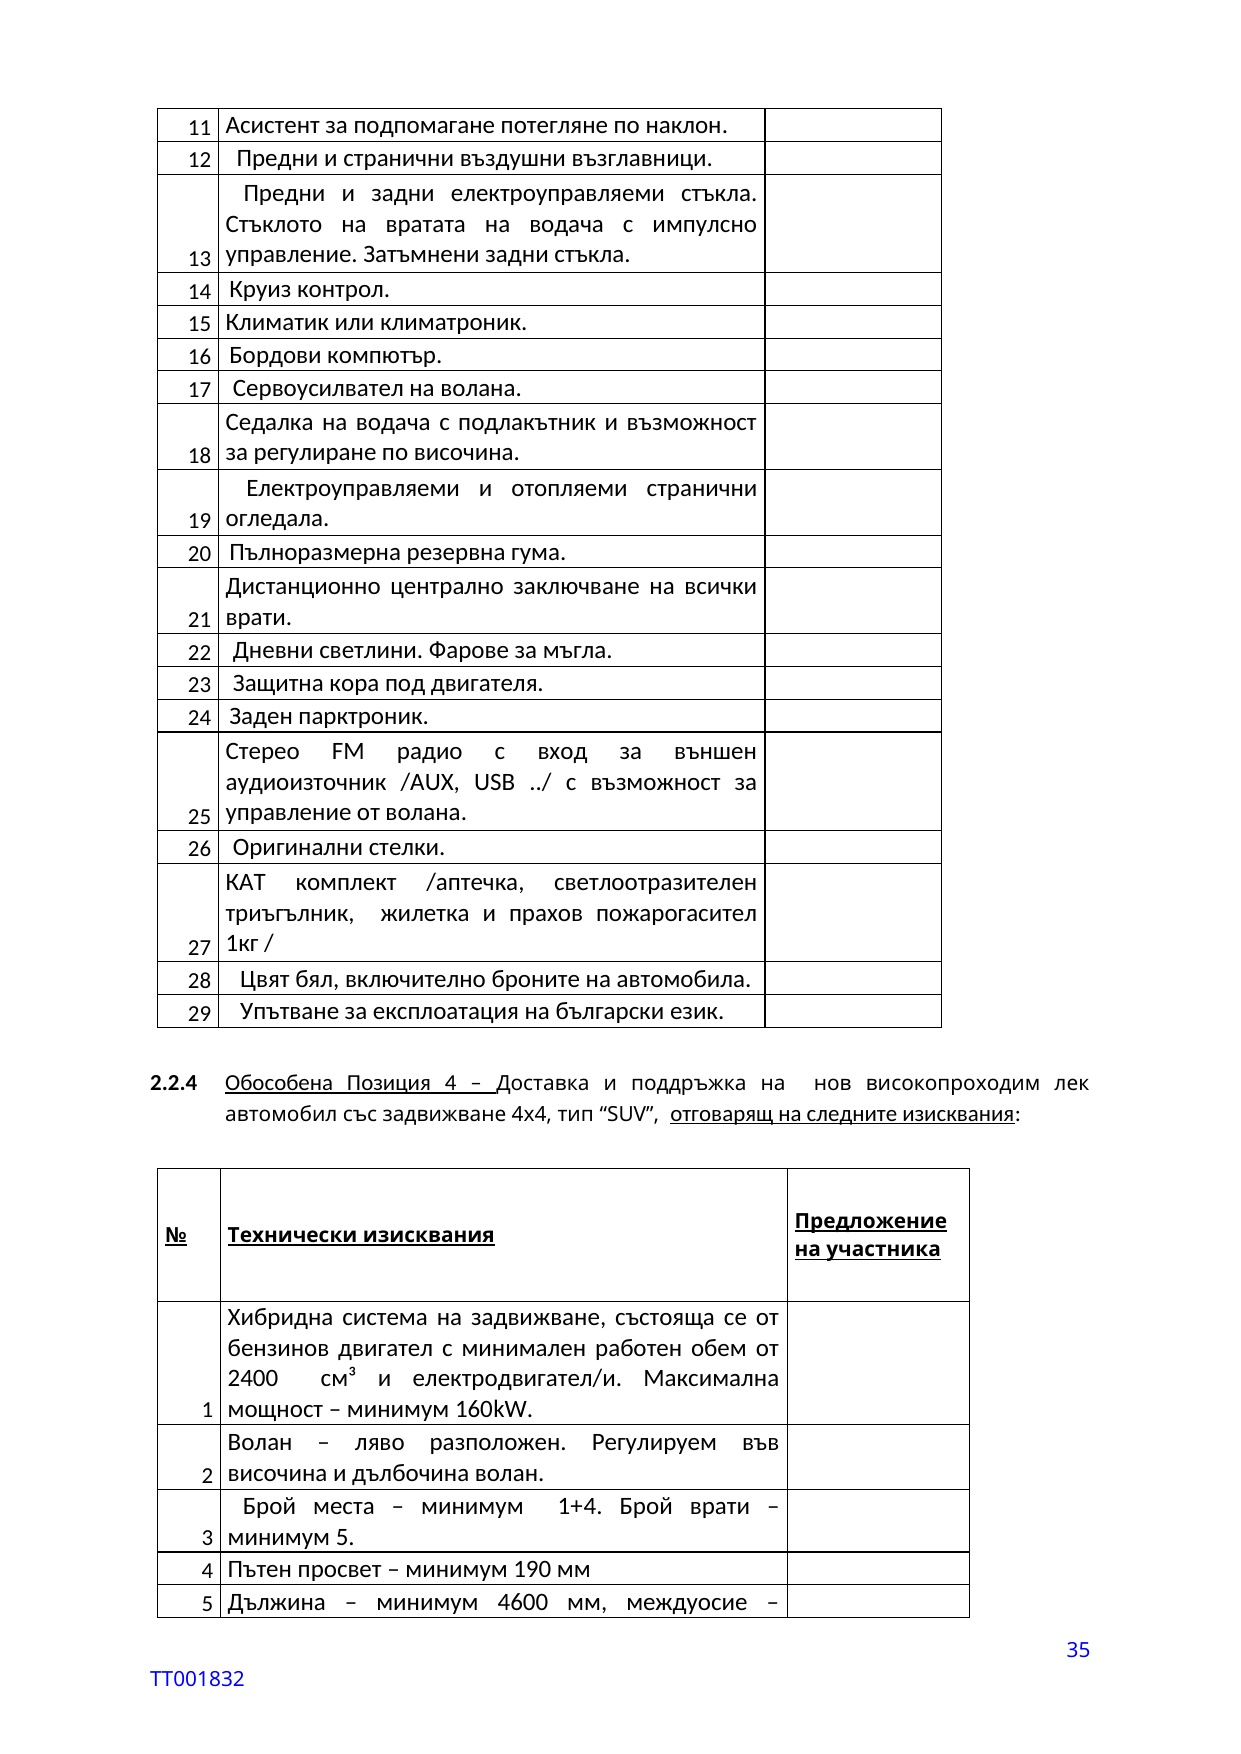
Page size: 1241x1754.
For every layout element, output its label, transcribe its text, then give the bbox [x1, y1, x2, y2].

list Обособена Позиция 4 – Доставка и поддръжка на нов високопроходим лек автомобил със задвижване 4х4, тип “SUV”, отговарящ на следните изисквания: [150, 1068, 1090, 1127]
table_cell [766, 470, 941, 534]
table_cell [766, 273, 941, 305]
table_cell [766, 142, 941, 173]
table_cell [766, 667, 941, 698]
table_cell [766, 995, 941, 1027]
table_cell 27 [158, 864, 218, 961]
table_cell [766, 371, 941, 403]
table_cell 5 [158, 1585, 220, 1617]
table_cell [766, 175, 941, 272]
table_cell [766, 339, 941, 370]
table_cell [766, 864, 941, 961]
table_header № [158, 1169, 220, 1301]
table_cell Защитна кора под двигателя. [219, 667, 764, 698]
table_cell 15 [158, 306, 218, 338]
table_cell Бордови компютър. [219, 339, 764, 370]
table_cell 13 [158, 175, 218, 272]
table_cell Хибридна система на задвижване, състояща се от бензинов двигател с минимален работен обем от 2400 см³ и електродвигател/и. Максимална мощност – минимум 160kW. [221, 1302, 787, 1424]
table_cell Дистанционно централно заключване на всички врати. [219, 568, 764, 633]
table_cell 19 [158, 470, 218, 534]
table_cell 3 [158, 1490, 220, 1551]
table_cell Пълноразмерна резервна гума. [219, 536, 764, 567]
table_cell 25 [158, 733, 218, 830]
table_cell Дневни светлини. Фарове за мъгла. [219, 634, 764, 666]
table_cell Волан – ляво разположен. Регулируем във височина и дълбочина волан. [221, 1425, 787, 1489]
table_cell 4 [158, 1553, 220, 1584]
table_cell [766, 733, 941, 830]
table_cell Круиз контрол. [219, 273, 764, 305]
table_cell Сервоусилвател на волана. [219, 371, 764, 403]
table_header Предложение на участника [788, 1169, 969, 1301]
table_cell 28 [158, 962, 218, 994]
table_header Технически изисквания [221, 1169, 787, 1301]
table_cell Цвят бял, включително броните на автомобила. [219, 962, 764, 994]
table_cell [788, 1490, 969, 1551]
table_cell Седалка на водача с подлакътник и възможност за регулиране по височина. [219, 404, 764, 469]
table_cell [766, 568, 941, 633]
table_cell [788, 1302, 969, 1424]
table_cell 22 [158, 634, 218, 666]
table_cell 24 [158, 700, 218, 731]
table_cell [766, 306, 941, 338]
table_cell [766, 700, 941, 731]
table_cell 21 [158, 568, 218, 633]
table_cell Стерео FM радио с вход за външен аудиоизточник /AUX, USB ../ с възможност за управление от волана. [219, 733, 764, 830]
table_cell [788, 1425, 969, 1489]
table_cell Оригинални стелки. [219, 831, 764, 863]
table_cell 11 [158, 109, 218, 141]
table_cell 16 [158, 339, 218, 370]
table_cell Асистент за подпомагане потегляне по наклон. [219, 109, 764, 141]
table_cell Упътване за експлоатация на български език. [219, 995, 764, 1027]
table_cell [766, 634, 941, 666]
table_cell Пътен просвет – минимум 190 мм [221, 1553, 787, 1584]
table_cell [766, 831, 941, 863]
table_cell 17 [158, 371, 218, 403]
table_cell Електроуправляеми и отопляеми странични огледала. [219, 470, 764, 534]
table_cell 2 [158, 1425, 220, 1489]
table_cell [766, 536, 941, 567]
table_cell Предни и странични въздушни възглавници. [219, 142, 764, 173]
table_cell 1 [158, 1302, 220, 1424]
table_cell Заден парктроник. [219, 700, 764, 731]
table_cell 14 [158, 273, 218, 305]
table_cell 23 [158, 667, 218, 698]
table_cell [766, 109, 941, 141]
table_cell [788, 1553, 969, 1584]
table_cell Брой места – минимум 1+4. Брой врати – минимум 5. [221, 1490, 787, 1551]
table_cell 12 [158, 142, 218, 173]
table_cell 20 [158, 536, 218, 567]
table_cell Климатик или климатроник. [219, 306, 764, 338]
table_cell КАТ комплект /аптечка, светлоотразителен триъгълник, жилетка и прахов пожарогасител 1кг / [219, 864, 764, 961]
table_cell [221, 1585, 787, 1617]
table_cell 29 [158, 995, 218, 1027]
table_cell [788, 1585, 969, 1617]
table_cell [766, 962, 941, 994]
table_cell 18 [158, 404, 218, 469]
table_cell [766, 404, 941, 469]
table_cell 26 [158, 831, 218, 863]
table_cell Предни и задни електроуправляеми стъкла. Стъклото на вратата на водача с импулсно управление. Затъмнени задни стъкла. [219, 175, 764, 272]
